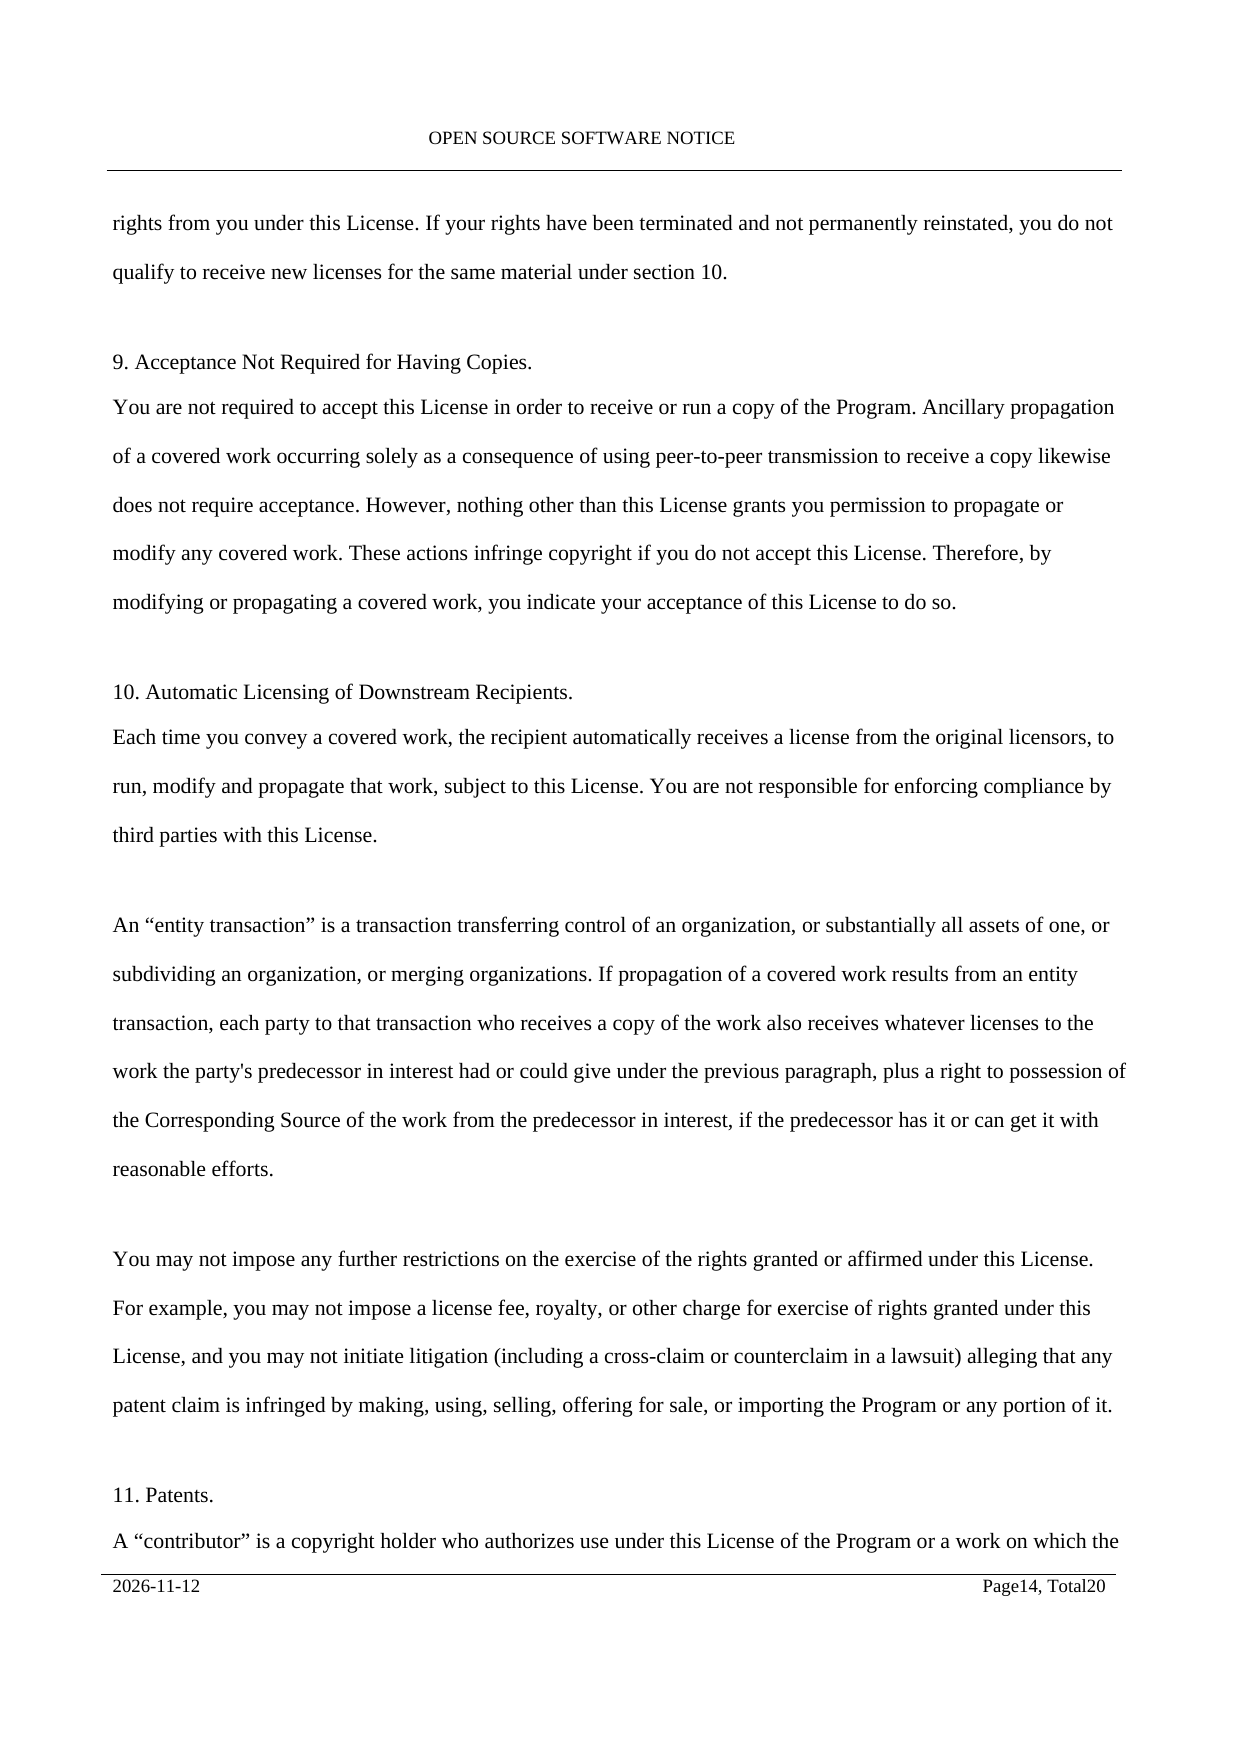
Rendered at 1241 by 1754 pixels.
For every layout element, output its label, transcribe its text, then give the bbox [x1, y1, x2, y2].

text You are not required to accept this License in order to receive or run a copy of the Program. Ancillary propagation of a covered work occurring solely as a consequence of using peer-to-peer transmission to receive a copy likewise does not require acceptance. However, nothing other than this License grants you permission to propagate or modify any covered work. These actions infringe copyright if you do not accept this License. Therefore, by modifying or propagating a covered work, you indicate your acceptance of this License to do so. [112, 390, 1128, 618]
text You may not impose any further restrictions on the exercise of the rights granted or affirmed under this License. For example, you may not impose a license fee, royalty, or other charge for exercise of rights granted under this License, and you may not initiate litigation (including a cross-claim or counterclaim in a lawsuit) alleging that any patent claim is infringed by making, using, selling, offering for sale, or importing the Program or any portion of it. [112, 1242, 1128, 1421]
text 11. Patents. [112, 1479, 1128, 1511]
text Each time you convey a covered work, the recipient automatically receives a license from the original licensors, to run, modify and propagate that work, subject to this License. You are not responsible for enforcing compliance by third parties with this License. [112, 721, 1128, 851]
text 9. Acceptance Not Required for Having Copies. [112, 345, 1128, 378]
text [112, 1524, 1128, 1556]
text 10. Automatic Licensing of Downstream Recipients. [112, 676, 1128, 708]
text An “entity transaction” is a transaction transferring control of an organization, or substantially all assets of one, or subdividing an organization, or merging organizations. If propagation of a covered work results from an entity transaction, each party to that transaction who receives a copy of the work also receives whatever licenses to the work the party's predecessor in interest had or could give under the previous paragraph, plus a right to possession of the Corresponding Source of the work from the predecessor in interest, if the predecessor has it or can get it with reasonable efforts. [112, 908, 1128, 1185]
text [112, 206, 1128, 288]
